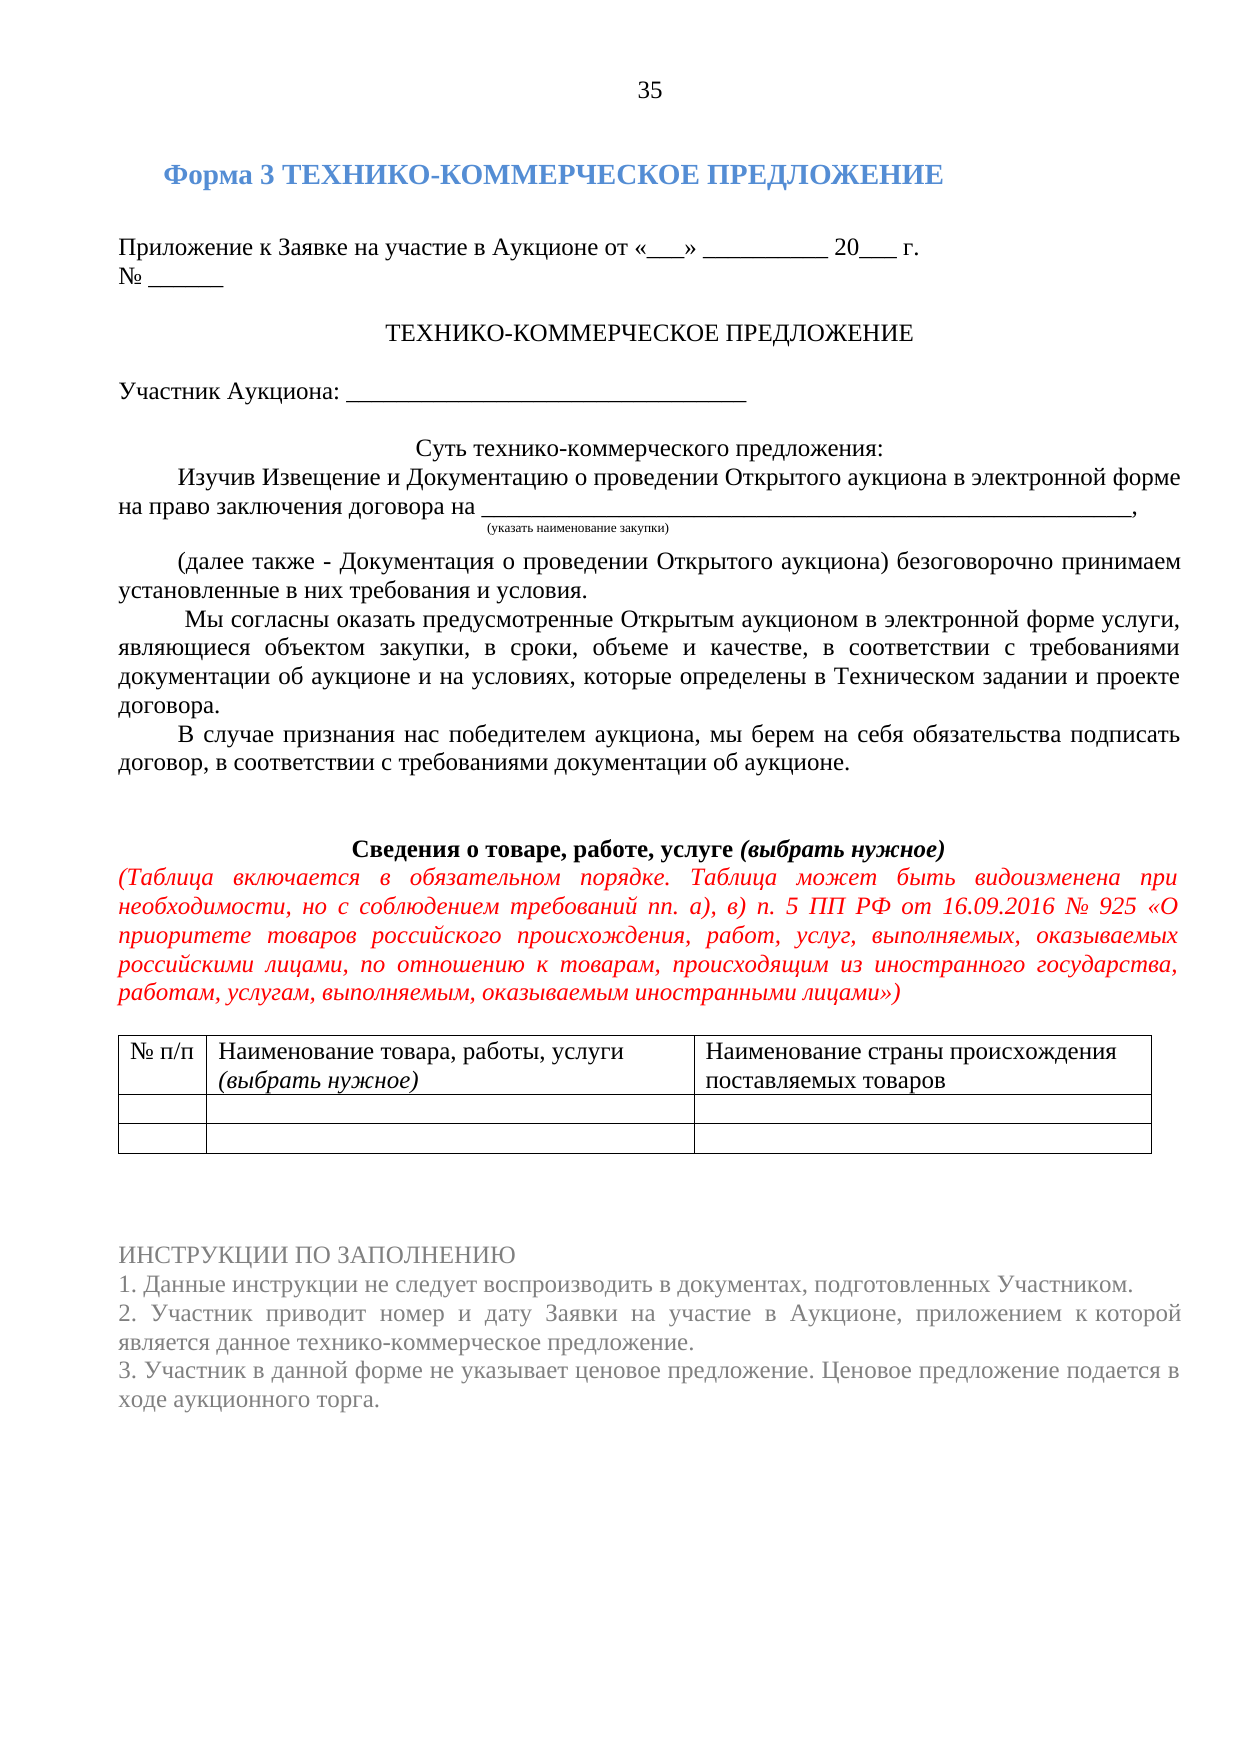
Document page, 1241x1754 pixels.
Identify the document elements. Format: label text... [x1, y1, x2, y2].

table_header № п/п [119, 1036, 206, 1093]
text № ______ [118, 261, 1181, 290]
text 1. Данные инструкции не следует воспроизводить в документах, подготовленных Участником. [118, 1269, 1181, 1298]
text 2. Участник приводит номер и дату Заявки на участие в Аукционе, приложением к которой является данное технико-коммерческое предложение. [118, 1298, 1181, 1355]
text (указать наименование закупки) [118, 520, 1181, 546]
text (далее также - Документация о проведении Открытого аукциона) безоговорочно принимаем установленные в них требования и условия. [118, 546, 1181, 604]
text Форма 3 ТЕХНИКО-КОММЕРЧЕСКОЕ ПРЕДЛОЖЕНИЕ [163, 157, 1181, 191]
table_header Наименование товара, работы, услуги (выбрать нужное) [207, 1036, 694, 1093]
text ТЕХНИКО-КОММЕРЧЕСКОЕ ПРЕДЛОЖЕНИЕ [118, 318, 1181, 347]
text Суть технико-коммерческого предложения: [118, 433, 1181, 462]
text Участник Аукциона: ________________________________ [118, 376, 1181, 405]
text 3. Участник в данной форме не указывает ценовое предложение. Ценовое предложение подается в ходе аукционного торга. [118, 1355, 1181, 1413]
table_cell [207, 1124, 694, 1153]
text Сведения о товаре, работе, услуге (выбрать нужное) [118, 834, 1181, 862]
table_cell [695, 1124, 1151, 1153]
table_cell [119, 1095, 206, 1123]
text (Таблица включается в обязательном порядке. Таблица может быть видоизменена при необходимости, но с соблюдением требований пп. а), в) п. 5 ПП РФ от 16.09.2016 № 925 «О приоритете товаров российского происхождения, работ, услуг, выполняемых, оказываемых российскими лицами, по отношению к товарам, происходящим из иностранного государства, работам, услугам, выполняемым, оказываемым иностранными лицами») [118, 862, 1181, 1006]
text Приложение к Заявке на участие в Аукционе от «___» __________ 20___ г. [118, 232, 1181, 261]
text Мы согласны оказать предусмотренные Открытым аукционом в электронной форме услуги, являющиеся объектом закупки, в сроки, объеме и качестве, в соответствии с требованиями документации об аукционе и на условиях, которые определены в Техническом задании и проекте договора. [118, 604, 1181, 719]
table_cell [119, 1124, 206, 1153]
text В случае признания нас победителем аукциона, мы берем на себя обязательства подписать договор, в соответствии с требованиями документации об аукционе. [118, 719, 1181, 776]
text ИНСТРУКЦИИ ПО ЗАПОЛНЕНИЮ [118, 1240, 1181, 1269]
text Изучив Извещение и Документацию о проведении Открытого аукциона в электронной форме на право заключения договора на ____________________________________________________, [118, 462, 1181, 520]
table_header Наименование страны происхождения поставляемых товаров [695, 1036, 1151, 1093]
table_cell [695, 1095, 1151, 1123]
table_cell [207, 1095, 694, 1123]
